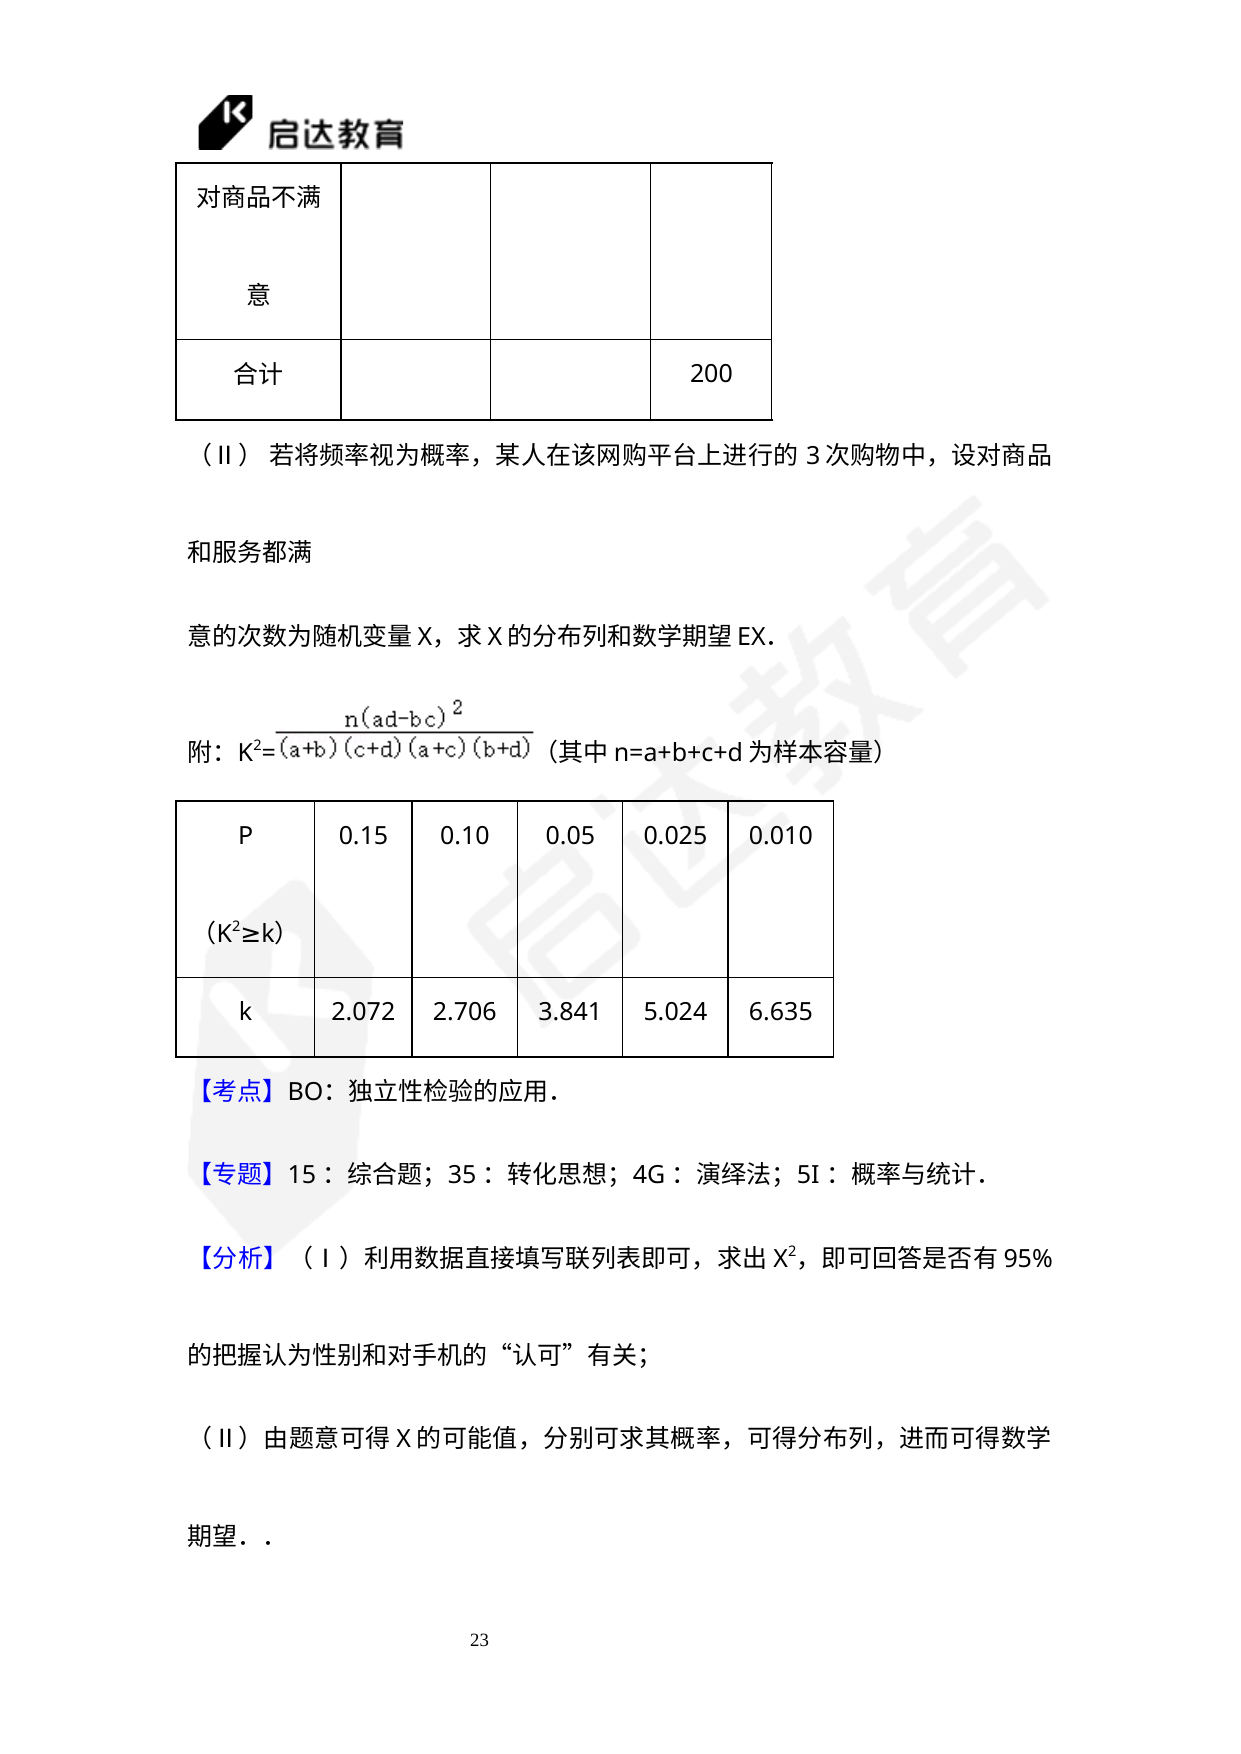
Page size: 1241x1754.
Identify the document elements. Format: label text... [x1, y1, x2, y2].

table_header 0.10 [413, 802, 517, 977]
table_cell 3.841 [518, 978, 622, 1056]
table_cell 2.072 [315, 978, 411, 1056]
table_cell 合计 [177, 340, 340, 419]
table_cell [491, 164, 650, 338]
table_cell k [177, 978, 314, 1056]
table_header 0.05 [518, 802, 622, 977]
table_header P（K2≥k） [177, 802, 314, 977]
table_cell 6.635 [729, 978, 833, 1056]
table_cell [342, 340, 490, 419]
text 附：K2=（其中n=a+b+c+d为样本容量） [187, 685, 1053, 782]
table_header 0.15 [315, 802, 411, 977]
table_header 0.010 [729, 802, 833, 977]
table_cell 200 [651, 340, 771, 419]
text 【考点】BO：独立性检验的应用．菁优网版权所有 [187, 1057, 1053, 1122]
text 意的次数为随机变量X，求X的分布列和数学期望EX． [187, 602, 1053, 667]
table_cell [651, 164, 771, 338]
table_cell [491, 340, 650, 419]
picture [198, 95, 404, 150]
table_cell 5.024 [623, 978, 727, 1056]
table_cell 对商品不满意 [177, 164, 340, 338]
table_cell 2.706 [413, 978, 517, 1056]
text 【分析】（Ⅰ）利用数据直接填写联列表即可，求出X2，即可回答是否有95%的把握认为性别和对手机的“认可”有关； [187, 1224, 1053, 1386]
text （Ⅱ）由题意可得X的可能值，分别可求其概率，可得分布列，进而可得数学期望．． [187, 1404, 1053, 1567]
table_cell [342, 164, 490, 338]
text （Ⅱ） 若将频率视为概率，某人在该网购平台上进行的3次购物中，设对商品和服务都满 [187, 421, 1053, 583]
text 【专题】15 ：综合题；35 ：转化思想；4G ：演绎法；5I ：概率与统计． [187, 1141, 1053, 1206]
picture [275, 697, 534, 762]
table_header 0.025 [623, 802, 727, 977]
